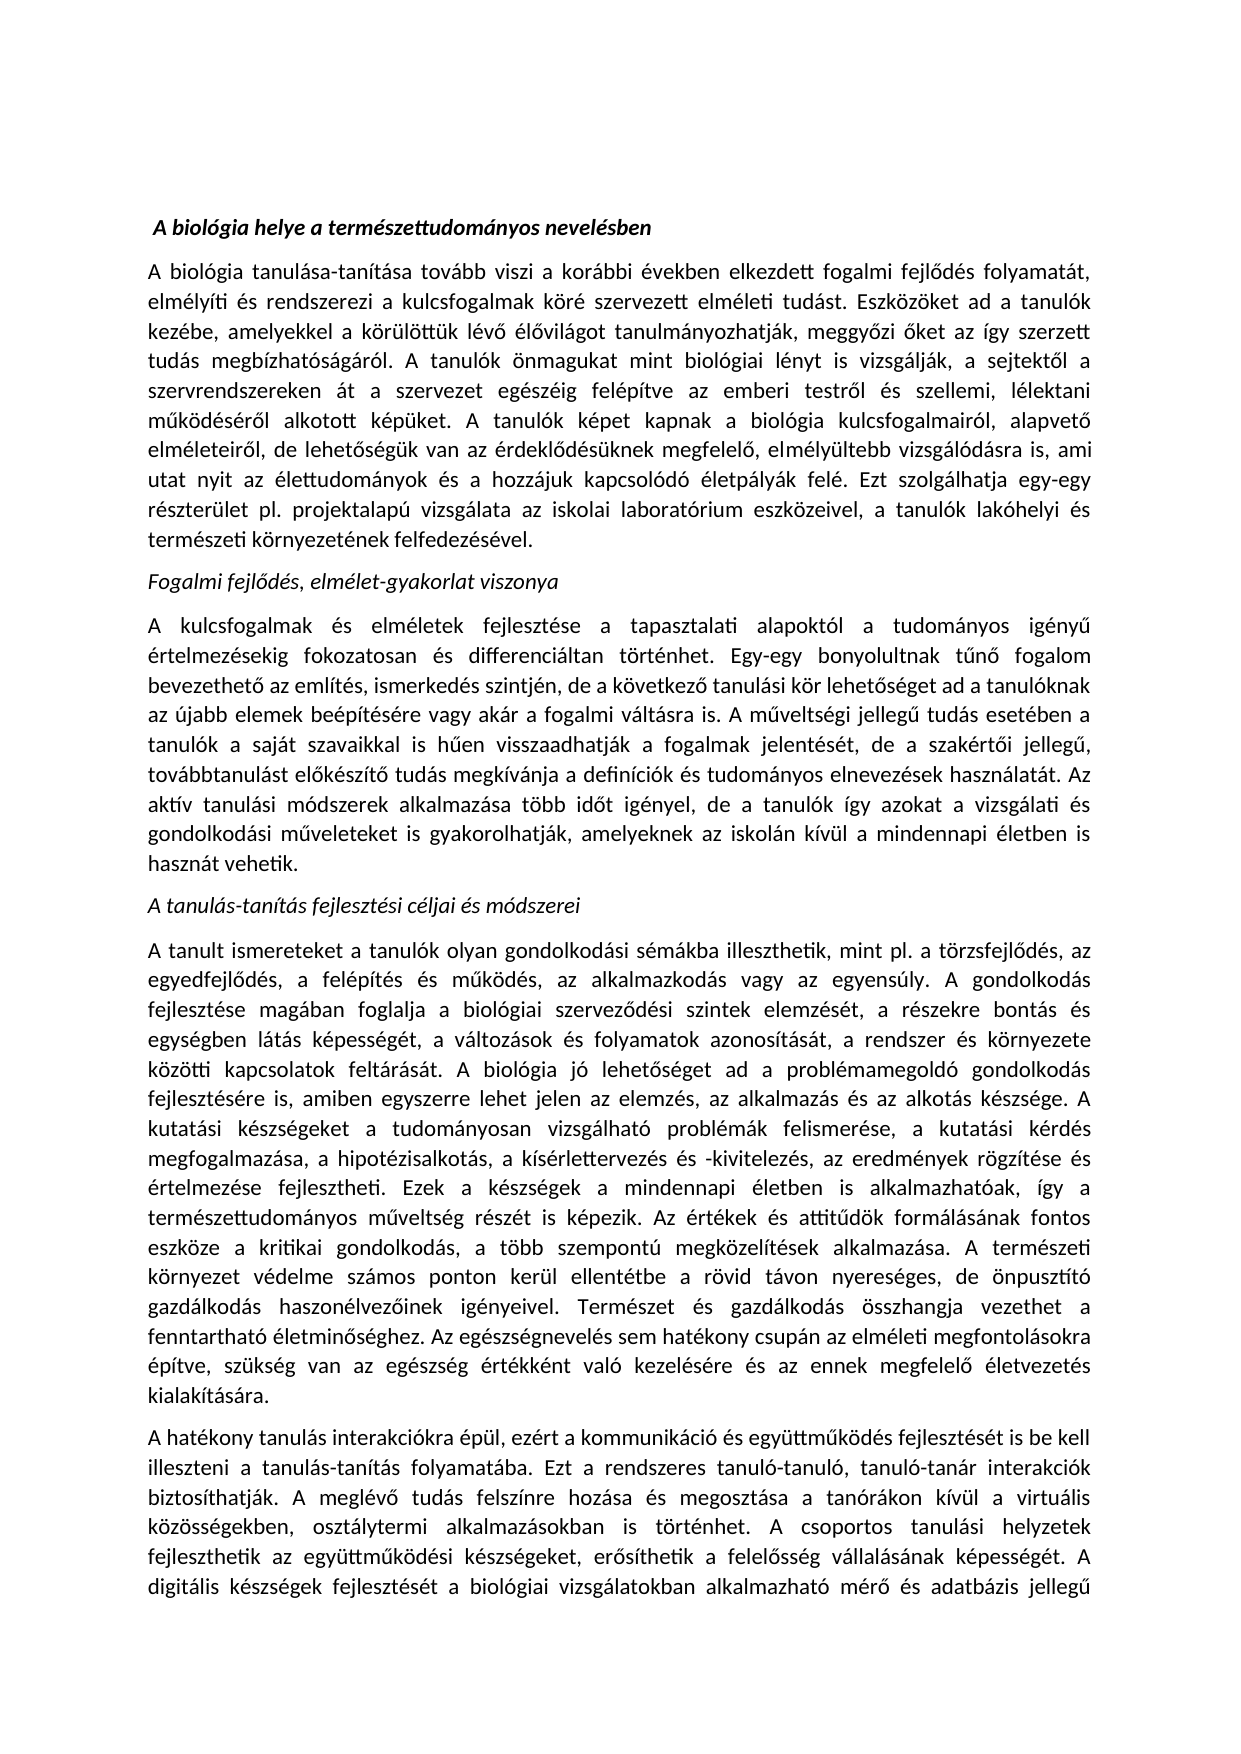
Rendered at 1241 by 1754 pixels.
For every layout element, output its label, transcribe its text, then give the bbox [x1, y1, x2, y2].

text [148, 1423, 1093, 1600]
text A biológia tanulása-tanítása tovább viszi a korábbi években elkezdett fogalmi fejlődés folyamatát, elmélyíti és rendszerezi a kulcsfogalmak köré szervezett elméleti tudást. Eszközöket ad a tanulók kezébe, amelyekkel a körülöttük lévő élővilágot tanulmányozhatják, meggyőzi őket az így szerzett tudás megbízhatóságáról. A tanulók önmagukat mint biológiai lényt is vizsgálják, a sejtektől a szervrendszereken át a szervezet egészéig felépítve az emberi testről és szellemi, lélektani működéséről alkotott képüket. A tanulók képet kapnak a biológia kulcsfogalmairól, alapvető elméleteiről, de lehetőségük van az érdeklődésüknek megfelelő, elmélyültebb vizsgálódásra is, ami utat nyit az élettudományok és a hozzájuk kapcsolódó életpályák felé. Ezt szolgálhatja egy-egy részterület pl. projektalapú vizsgálata az iskolai laboratórium eszközeivel, a tanulók lakóhelyi és természeti környezetének felfedezésével. [148, 257, 1093, 553]
text A tanulás-tanítás fejlesztési céljai és módszerei [148, 891, 1093, 919]
text A kulcsfogalmak és elméletek fejlesztése a tapasztalati alapoktól a tudományos igényű értelmezésekig fokozatosan és differenciáltan történhet. Egy-egy bonyolultnak tűnő fogalom bevezethető az említés, ismerkedés szintjén, de a következő tanulási kör lehetőséget ad a tanulóknak az újabb elemek beépítésére vagy akár a fogalmi váltásra is. A műveltségi jellegű tudás esetében a tanulók a saját szavaikkal is hűen visszaadhatják a fogalmak jelentését, de a szakértői jellegű, továbbtanulást előkészítő tudás megkívánja a definíciók és tudományos elnevezések használatát. Az aktív tanulási módszerek alkalmazása több időt igényel, de a tanulók így azokat a vizsgálati és gondolkodási műveleteket is gyakorolhatják, amelyeknek az iskolán kívül a mindennapi életben is hasznát vehetik. [148, 612, 1093, 877]
text A tanult ismereteket a tanulók olyan gondolkodási sémákba illeszthetik, mint pl. a törzsfejlődés, az egyedfejlődés, a felépítés és működés, az alkalmazkodás vagy az egyensúly. A gondolkodás fejlesztése magában foglalja a biológiai szerveződési szintek elemzését, a részekre bontás és egységben látás képességét, a változások és folyamatok azonosítását, a rendszer és környezete közötti kapcsolatok feltárását. A biológia jó lehetőséget ad a problémamegoldó gondolkodás fejlesztésére is, amiben egyszerre lehet jelen az elemzés, az alkalmazás és az alkotás készsége. A kutatási készségeket a tudományosan vizsgálható problémák felismerése, a kutatási kérdés megfogalmazása, a hipotézisalkotás, a kísérlettervezés és -kivitelezés, az eredmények rögzítése és értelmezése fejlesztheti. Ezek a készségek a mindennapi életben is alkalmazhatóak, így a természettudományos műveltség részét is képezik. Az értékek és attitűdök formálásának fontos eszköze a kritikai gondolkodás, a több szempontú megközelítések alkalmazása. A természeti környezet védelme számos ponton kerül ellentétbe a rövid távon nyereséges, de önpusztító gazdálkodás haszonélvezőinek igényeivel. Természet és gazdálkodás összhangja vezethet a fenntartható életminőséghez. Az egészségnevelés sem hatékony csupán az elméleti megfontolásokra építve, szükség van az egészség értékként való kezelésére és az ennek megfelelő életvezetés kialakítására. [148, 936, 1093, 1409]
text A biológia helye a természettudományos nevelésben [148, 213, 1093, 241]
text Fogalmi fejlődés, elmélet-gyakorlat viszonya [148, 567, 1093, 595]
